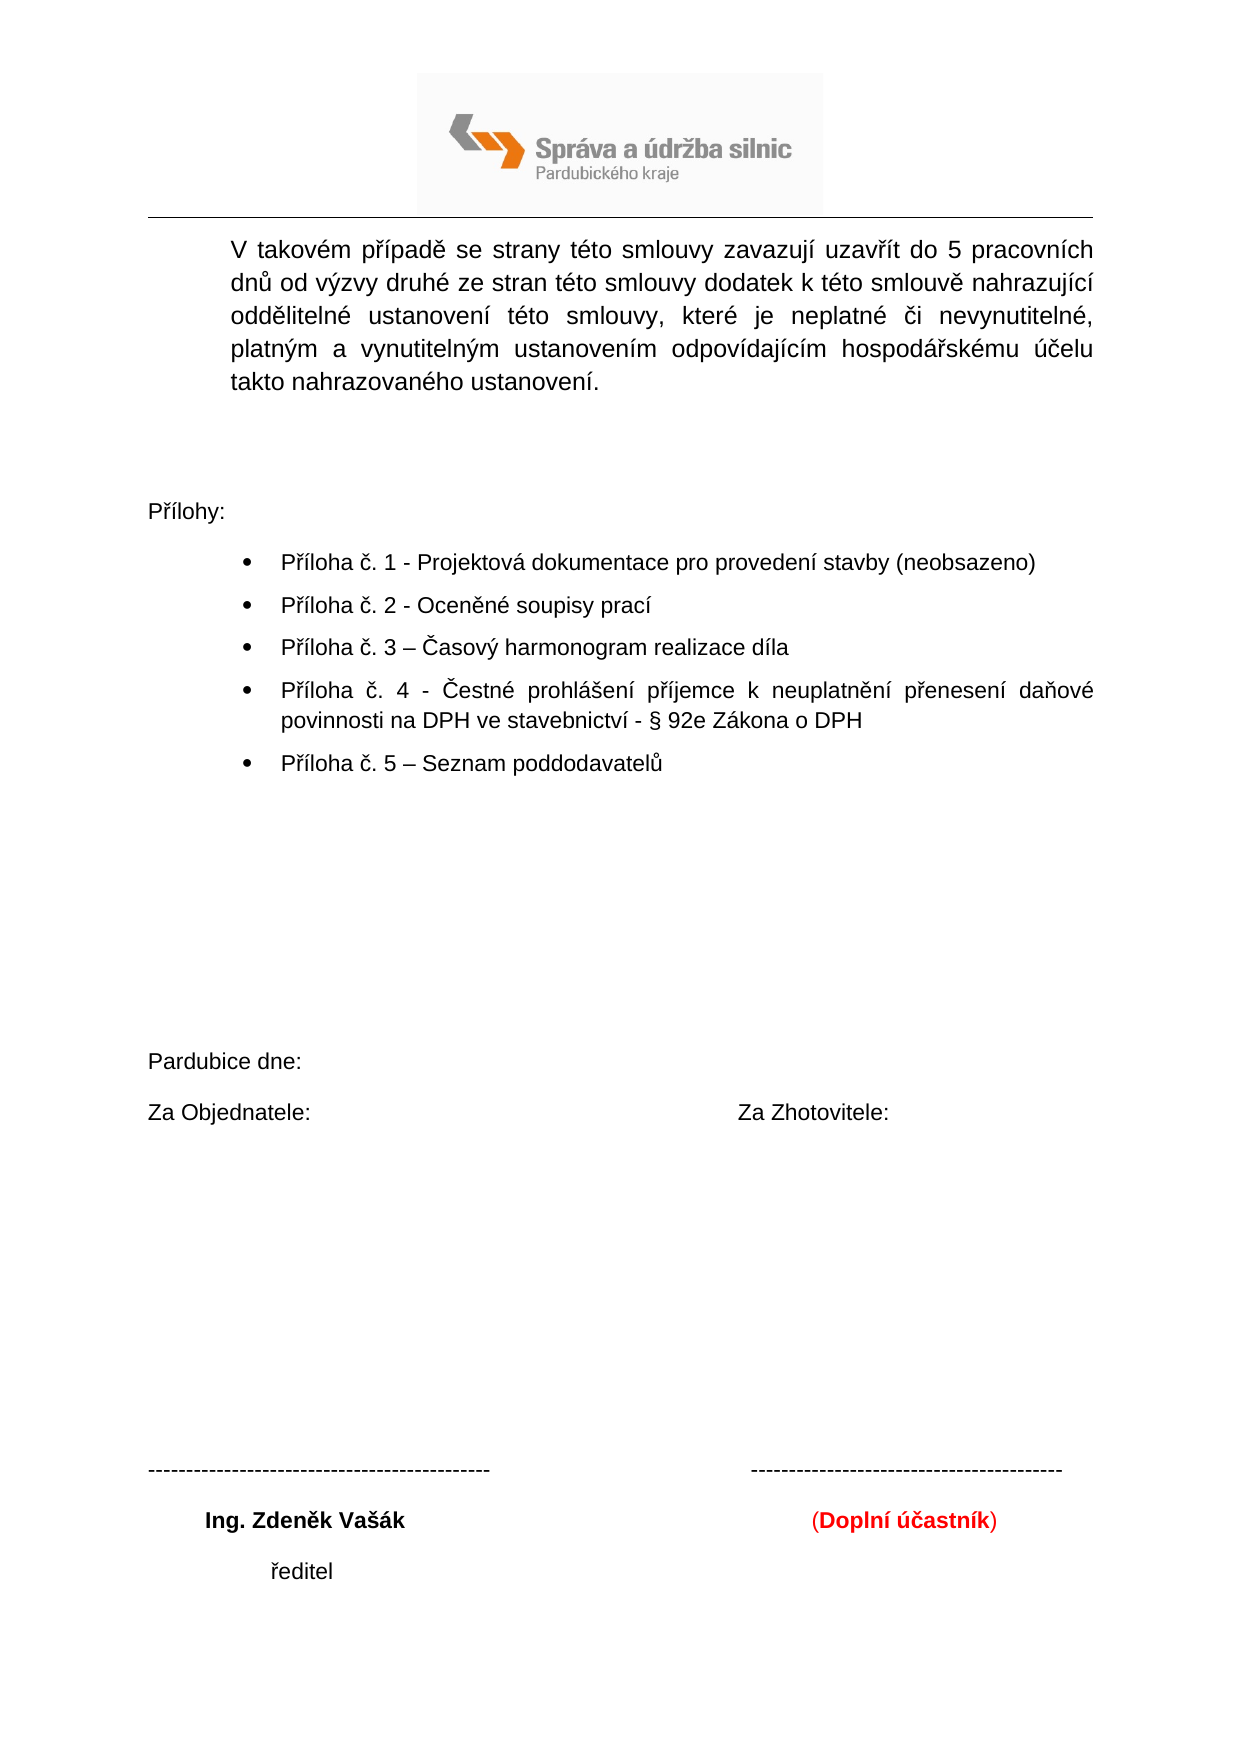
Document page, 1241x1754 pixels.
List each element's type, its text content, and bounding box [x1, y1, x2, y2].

text ředitel [162, 1558, 1172, 1584]
text Přílohy: [148, 498, 1172, 524]
list Příloha č. 1 - Projektová dokumentace pro provedení stavby (neobsazeno) [243, 549, 1095, 575]
text Pardubice dne: [148, 1048, 1172, 1074]
list Příloha č. 3 – Časový harmonogram realizace díla [243, 634, 1095, 661]
list Příloha č. 5 – Seznam poddodavatelů [243, 750, 1095, 776]
text --------------------------------------------- ----------------------------------------- [148, 1456, 1172, 1482]
text Za Objednatele: Za Zhotovitele: [148, 1099, 1172, 1125]
text Ing. Zdeněk Vašák (Doplní účastník) [148, 1507, 1172, 1533]
list Příloha č. 2 - Oceněné soupisy prací [243, 592, 1095, 618]
list Příloha č. 4 - Čestné prohlášení příjemce k neuplatnění přenesení daňové povinnosti na DPH ve stavebnictví - § 92e Zákona o DPH [243, 677, 1095, 733]
picture [417, 73, 824, 215]
